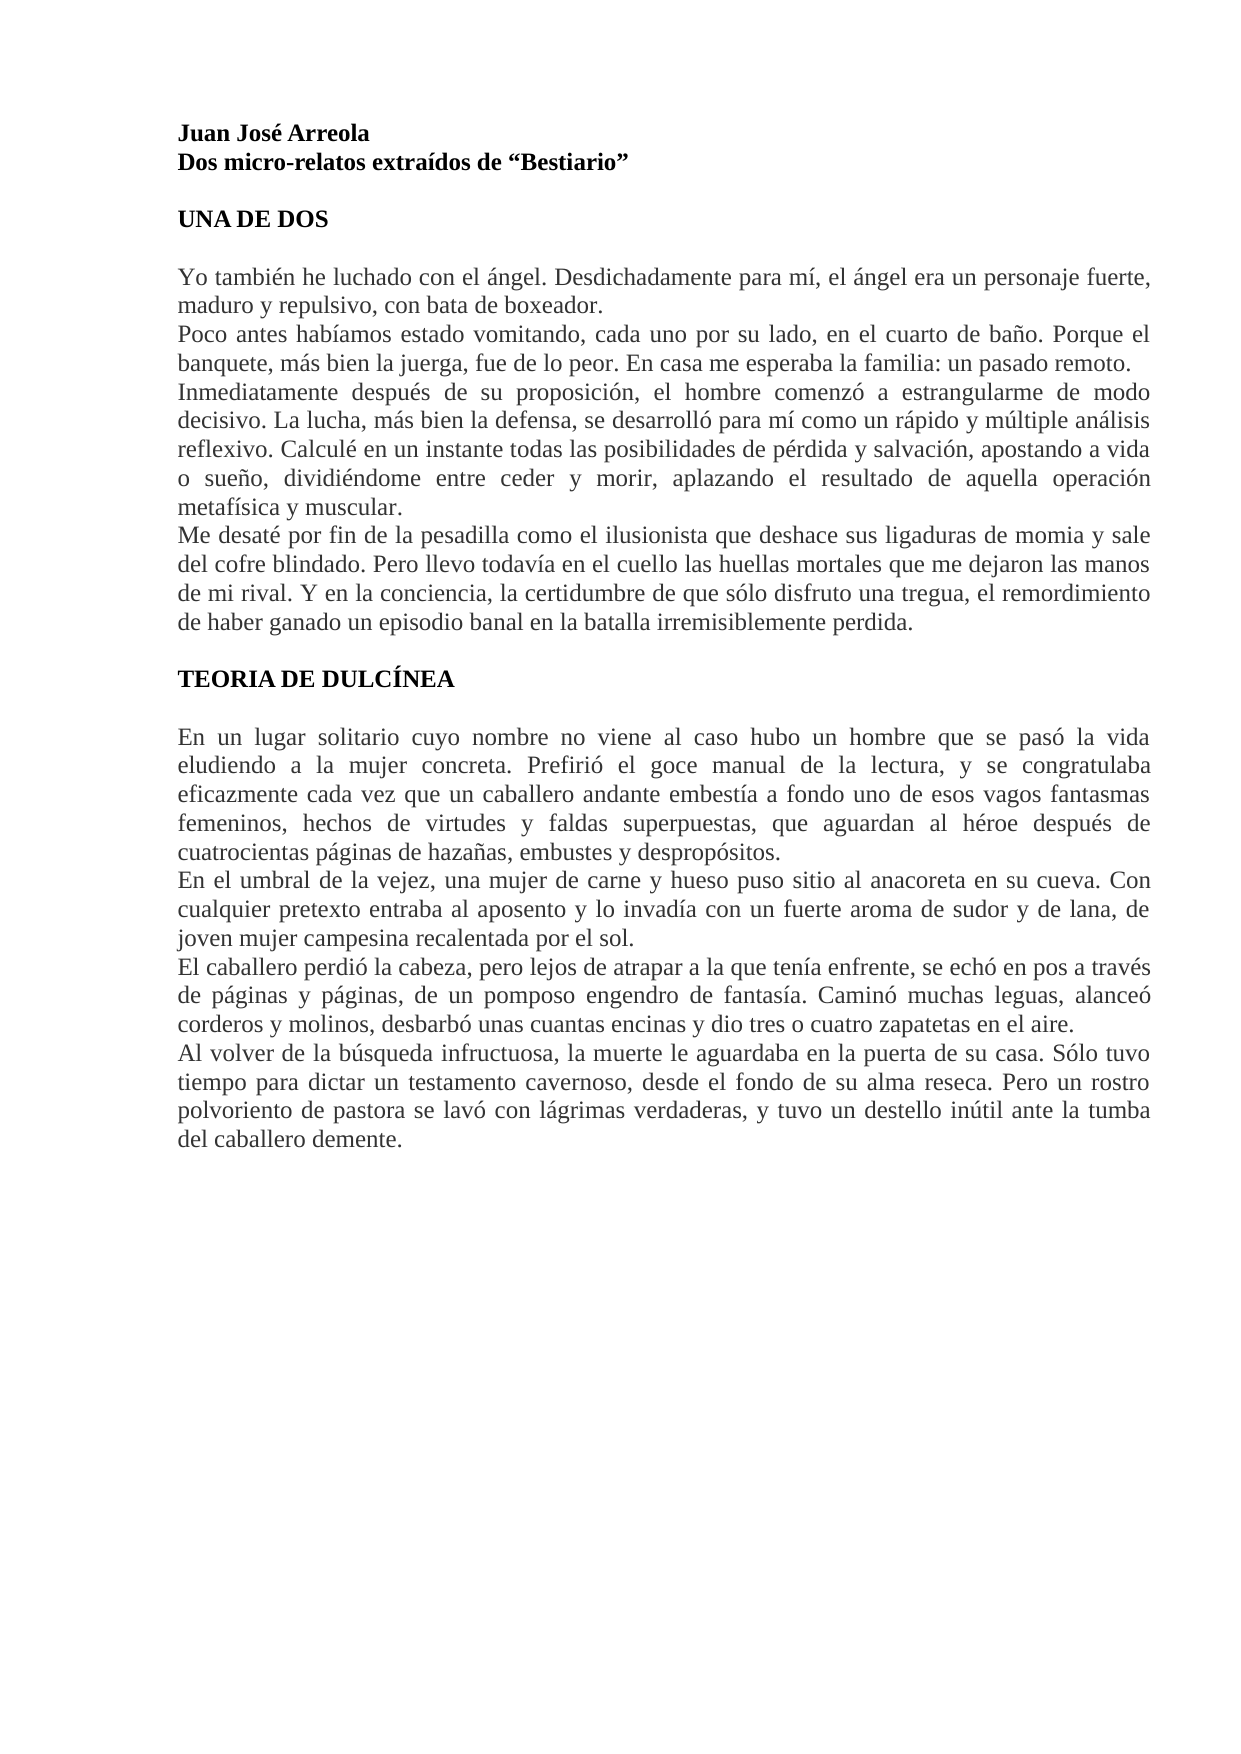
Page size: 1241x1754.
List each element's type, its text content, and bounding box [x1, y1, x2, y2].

text Juan José Arreola [177, 118, 1152, 147]
text Poco antes habíamos estado vomitando, cada uno por su lado, en el cuarto de baño. Porque el banquete, más bien la juerga, fue de lo peor. En casa me esperaba la familia: un pasado remoto. [177, 319, 1152, 377]
text Inmediatamente después de su proposición, el hombre comenzó a estrangularme de modo decisivo. La lucha, más bien la defensa, se desarrolló para mí como un rápido y múltiple análisis reflexivo. Calculé en un instante todas las posibilidades de pérdida y salvación, apostando a vida o sueño, dividiéndome entre ceder y morir, aplazando el resultado de aquella operación metafísica y muscular. [177, 377, 1152, 521]
text Dos micro-relatos extraídos de “Bestiario” [177, 147, 1152, 176]
text En el umbral de la vejez, una mujer de carne y hueso puso sitio al anacoreta en su cueva. Con cualquier pretexto entraba al aposento y lo invadía con un fuerte aroma de sudor y de lana, de joven mujer campesina recalentada por el sol. [177, 866, 1152, 952]
text Me desaté por fin de la pesadilla como el ilusionista que deshace sus ligaduras de momia y sale del cofre blindado. Pero llevo todavía en el cuello las huellas mortales que me dejaron las manos de mi rival. Y en la conciencia, la certidumbre de que sólo disfruto una tregua, el remordimiento de haber ganado un episodio banal en la batalla irremisiblemente perdida. [177, 521, 1152, 636]
text El caballero perdió la cabeza, pero lejos de atrapar a la que tenía enfrente, se echó en pos a través de páginas y páginas, de un pomposo engendro de fantasía. Caminó muchas leguas, alanceó corderos y molinos, desbarbó unas cuantas encinas y dio tres o cuatro zapatetas en el aire. [177, 952, 1152, 1038]
text Yo también he luchado con el ángel. Desdichadamente para mí, el ángel era un personaje fuerte, maduro y repulsivo, con bata de boxeador. [177, 262, 1152, 319]
text UNA DE DOS [177, 204, 1152, 233]
text En un lugar solitario cuyo nombre no viene al caso hubo un hombre que se pasó la vida eludiendo a la mujer concreta. Prefirió el goce manual de la lectura, y se congratulaba eficazmente cada vez que un caballero andante embestía a fondo uno de esos vagos fantasmas femeninos, hechos de virtudes y faldas superpuestas, que aguardan al héroe después de cuatrocientas páginas de hazañas, embustes y despropósitos. [177, 722, 1152, 866]
text Al volver de la búsqueda infructuosa, la muerte le aguardaba en la puerta de su casa. Sólo tuvo tiempo para dictar un testamento cavernoso, desde el fondo de su alma reseca. Pero un rostro polvoriento de pastora se lavó con lágrimas verdaderas, y tuvo un destello inútil ante la tumba del caballero demente. [177, 1038, 1152, 1153]
text TEORIA DE DULCÍNEA [177, 664, 1152, 693]
